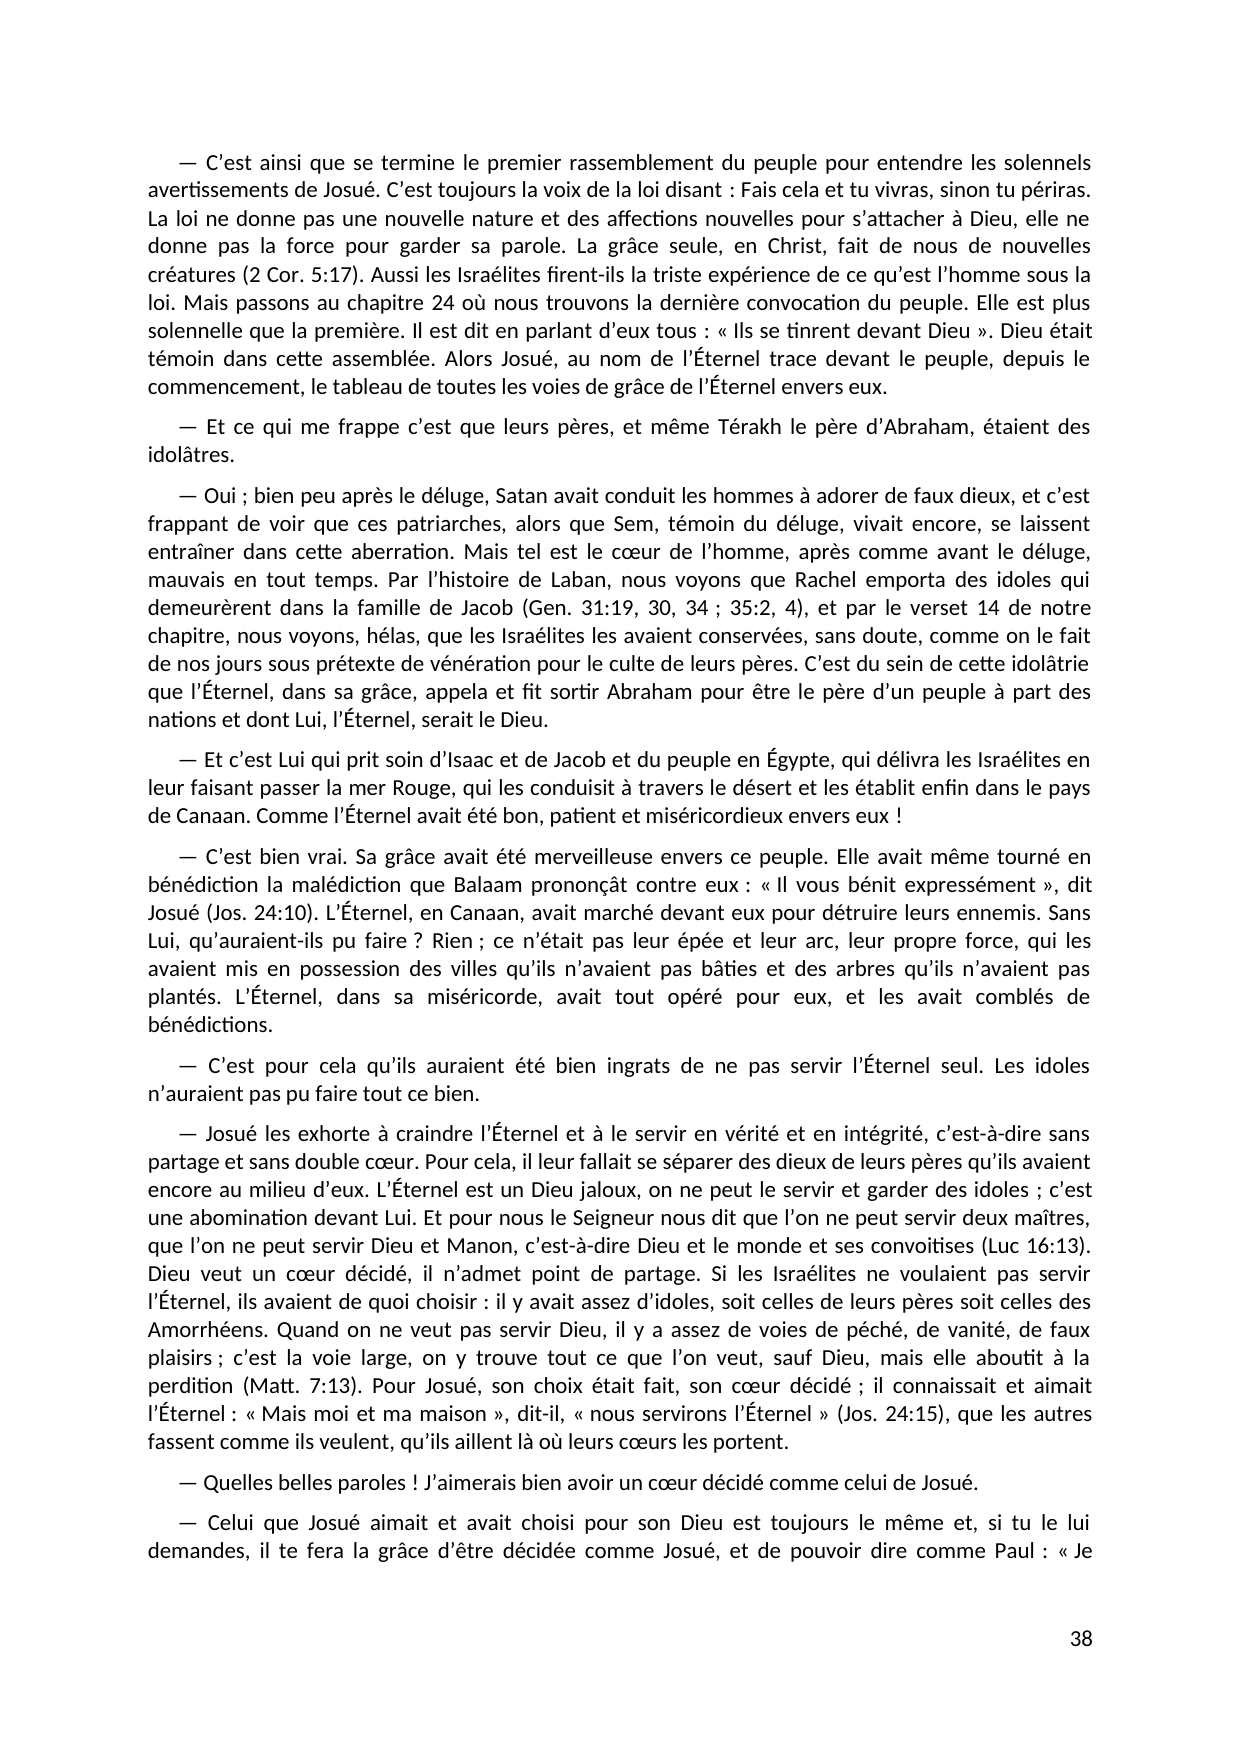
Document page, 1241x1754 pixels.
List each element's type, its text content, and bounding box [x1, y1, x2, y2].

text — Et ce qui me frappe c’est que leurs pères, et même Térakh le père d’Abraham, étaient des idolâtres. [148, 412, 1093, 468]
text — Josué les exhorte à craindre l’Éternel et à le servir en vérité et en intégrité, c’est-à-dire sans partage et sans double cœur. Pour cela, il leur fallait se séparer des dieux de leurs pères qu’ils avaient encore au milieu d’eux. L’Éternel est un Dieu jaloux, on ne peut le servir et garder des idoles ; c’est une abomination devant Lui. Et pour nous le Seigneur nous dit que l’on ne peut servir deux maîtres, que l’on ne peut servir Dieu et Manon, c’est-à-dire Dieu et le monde et ses convoitises (Luc 16:13). Dieu veut un cœur décidé, il n’admet point de partage. Si les Israélites ne voulaient pas servir l’Éternel, ils avaient de quoi choisir : il y avait assez d’idoles, soit celles de leurs pères soit celles des Amorrhéens. Quand on ne veut pas servir Dieu, il y a assez de voies de péché, de vanité, de faux plaisirs ; c’est la voie large, on y trouve tout ce que l’on veut, sauf Dieu, mais elle aboutit à la perdition (Matt. 7:13). Pour Josué, son choix était fait, son cœur décidé ; il connaissait et aimait l’Éternel : « Mais moi et ma maison », dit-il, « nous servirons l’Éternel » (Jos. 24:15), que les autres fassent comme ils veulent, qu’ils aillent là où leurs cœurs les portent. [148, 1119, 1093, 1456]
text — Oui ; bien peu après le déluge, Satan avait conduit les hommes à adorer de faux dieux, et c’est frappant de voir que ces patriarches, alors que Sem, témoin du déluge, vivait encore, se laissent entraîner dans cette aberration. Mais tel est le cœur de l’homme, après comme avant le déluge, mauvais en tout temps. Par l’histoire de Laban, nous voyons que Rachel emporta des idoles qui demeurèrent dans la famille de Jacob (Gen. 31:19, 30, 34 ; 35:2, 4), et par le verset 14 de notre chapitre, nous voyons, hélas, que les Israélites les avaient conservées, sans doute, comme on le fait de nos jours sous prétexte de vénération pour le culte de leurs pères. C’est du sein de cette idolâtrie que l’Éternel, dans sa grâce, appela et fit sortir Abraham pour être le père d’un peuple à part des nations et dont Lui, l’Éternel, serait le Dieu. [148, 481, 1093, 733]
text — Quelles belles paroles ! J’aimerais bien avoir un cœur décidé comme celui de Josué. [148, 1468, 1093, 1496]
text — Et c’est Lui qui prit soin d’Isaac et de Jacob et du peuple en Égypte, qui délivra les Israélites en leur faisant passer la mer Rouge, qui les conduisit à travers le désert et les établit enfin dans le pays de Canaan. Comme l’Éternel avait été bon, patient et miséricordieux envers eux ! [148, 746, 1093, 829]
text — C’est bien vrai. Sa grâce avait été merveilleuse envers ce peuple. Elle avait même tourné en bénédiction la malédiction que Balaam prononçât contre eux : « Il vous bénit expressément », dit Josué (Jos. 24:10). L’Éternel, en Canaan, avait marché devant eux pour détruire leurs ennemis. Sans Lui, qu’auraient-ils pu faire ? Rien ; ce n’était pas leur épée et leur arc, leur propre force, qui les avaient mis en possession des villes qu’ils n’avaient pas bâties et des arbres qu’ils n’avaient pas plantés. L’Éternel, dans sa miséricorde, avait tout opéré pour eux, et les avait comblés de bénédictions. [148, 842, 1093, 1038]
text — C’est ainsi que se termine le premier rassemblement du peuple pour entendre les solennels avertissements de Josué. C’est toujours la voix de la loi disant : Fais cela et tu vivras, sinon tu périras. La loi ne donne pas une nouvelle nature et des affections nouvelles pour s’attacher à Dieu, elle ne donne pas la force pour garder sa parole. La grâce seule, en Christ, fait de nous de nouvelles créatures (2 Cor. 5:17). Aussi les Israélites firent-ils la triste expérience de ce qu’est l’homme sous la loi. Mais passons au chapitre 24 où nous trouvons la dernière convocation du peuple. Elle est plus solennelle que la première. Il est dit en parlant d’eux tous : « Ils se tinrent devant Dieu ». Dieu était témoin dans cette assemblée. Alors Josué, au nom de l’Éternel trace devant le peuple, depuis le commencement, le tableau de toutes les voies de grâce de l’Éternel envers eux. [148, 148, 1093, 400]
text — C’est pour cela qu’ils auraient été bien ingrats de ne pas servir l’Éternel seul. Les idoles n’auraient pas pu faire tout ce bien. [148, 1051, 1093, 1107]
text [148, 1508, 1093, 1564]
